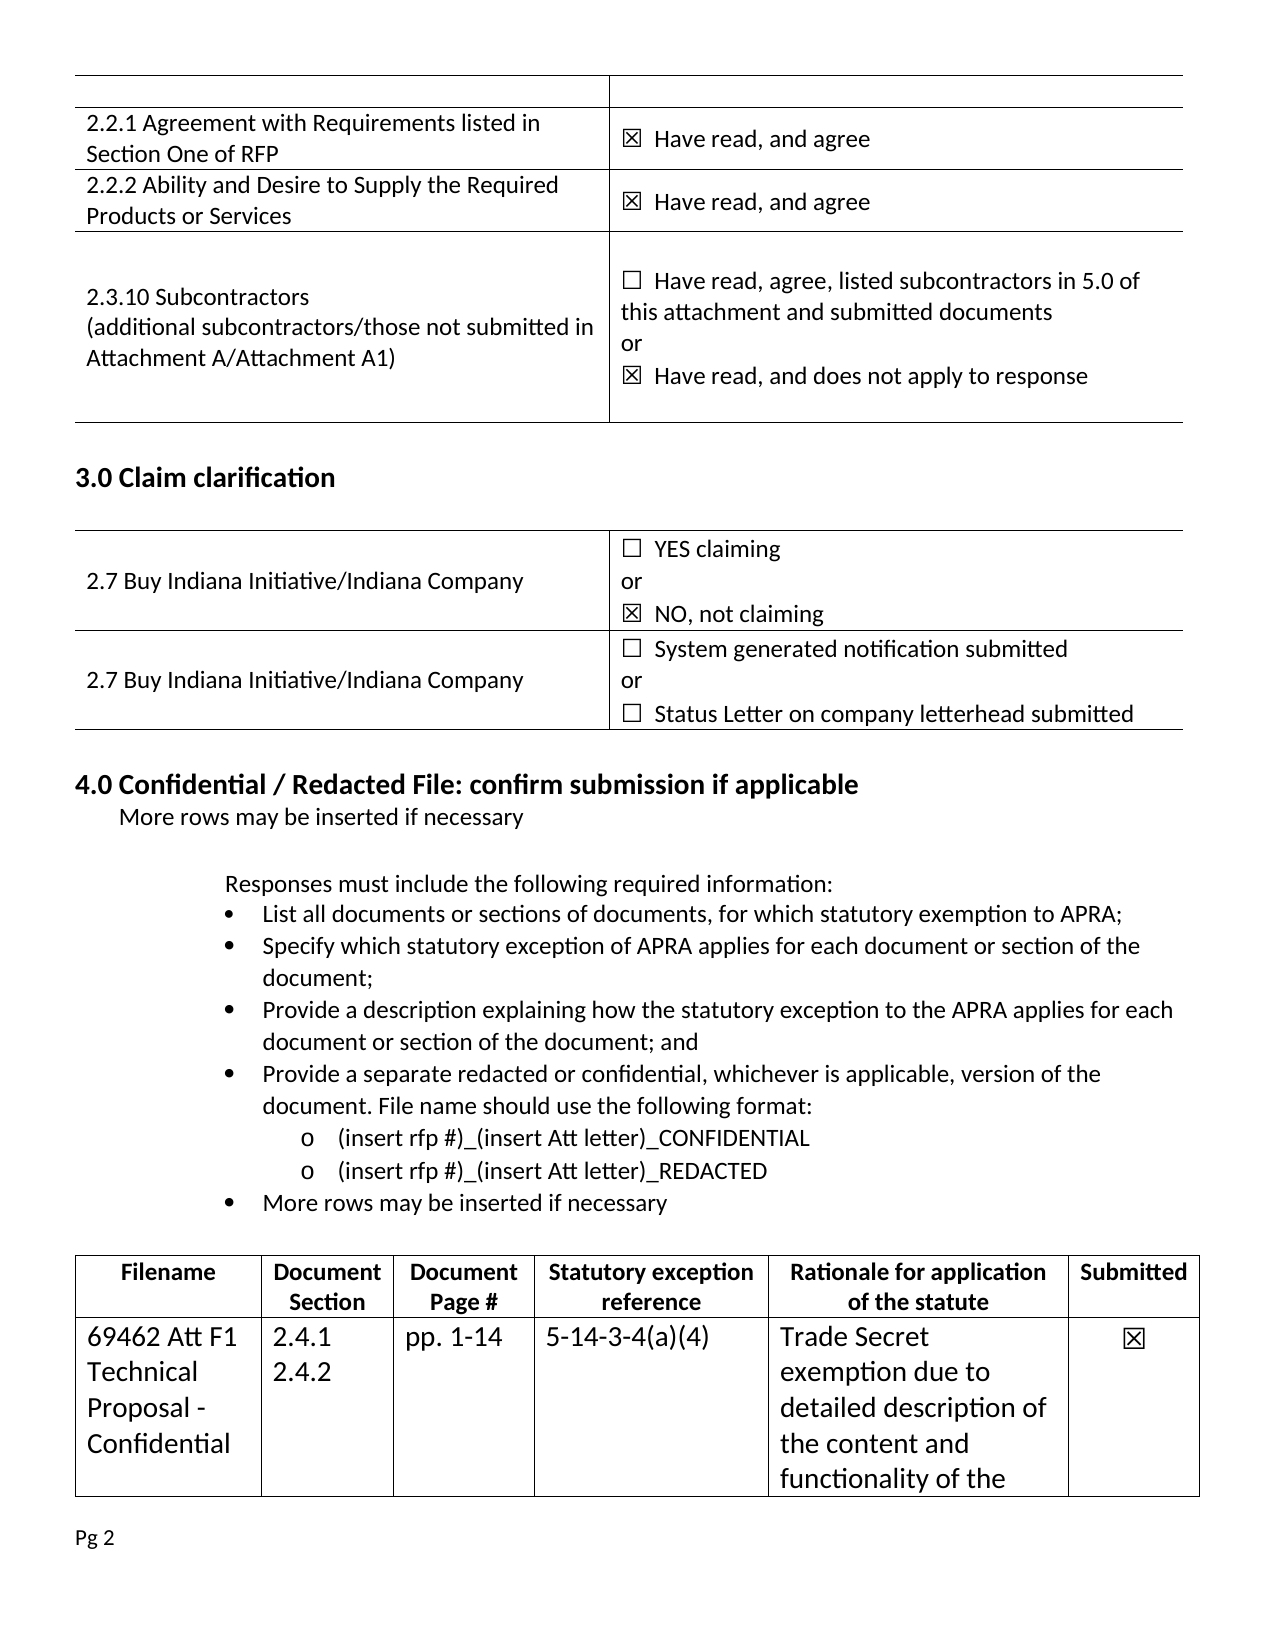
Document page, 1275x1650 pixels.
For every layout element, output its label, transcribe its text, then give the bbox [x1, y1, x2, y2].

list (insert rfp #)_(insert Att letter)_CONFIDENTIAL [300, 1122, 1200, 1154]
table_header Document Section [262, 1256, 393, 1317]
table_header YES claiming or NO, not claiming [610, 531, 1182, 629]
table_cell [769, 1318, 1068, 1496]
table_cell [75, 76, 609, 107]
list Confidential / Redacted File: confirm submission if applicable [75, 766, 1200, 802]
table_header Document Page # [394, 1256, 534, 1317]
table_cell pp. 1-14 [394, 1318, 534, 1496]
table_header 2.7 Buy Indiana Initiative/Indiana Company [75, 531, 609, 629]
table_header Filename [76, 1256, 261, 1317]
table_header Rationale for application of the statute [769, 1256, 1068, 1317]
list Provide a description explaining how the statutory exception to the APRA applies for each document or section of the document; and [225, 994, 1200, 1057]
list Specify which statutory exception of APRA applies for each document or section of the document; [225, 930, 1200, 993]
table_cell System generated notification submitted or Status Letter on company letterhead submitted [610, 631, 1182, 729]
table_header Statutory exception reference [535, 1256, 768, 1317]
table_cell 2.2.1 Agreement with Requirements listed in Section One of RFP [75, 108, 609, 169]
list (insert rfp #)_(insert Att letter)_REDACTED [300, 1155, 1200, 1187]
table_cell 2.3.10 Subcontractors (additional subcontractors/those not submitted in Attachment A/Attachment A1) [75, 232, 609, 422]
table_cell 5-14-3-4(a)(4) [535, 1318, 768, 1496]
text More rows may be inserted if necessary [75, 802, 1200, 832]
table_header Submitted [1069, 1256, 1199, 1317]
list Claim clarification [75, 459, 1200, 494]
list More rows may be inserted if necessary [225, 1187, 1200, 1218]
table_cell 2.4.1 2.4.2 [262, 1318, 393, 1496]
table_cell 2.7 Buy Indiana Initiative/Indiana Company [75, 631, 609, 729]
list Provide a separate redacted or confidential, whichever is applicable, version of the document. File name should use the following format: [225, 1058, 1200, 1121]
list List all documents or sections of documents, for which statutory exemption to APRA; [225, 898, 1200, 929]
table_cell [76, 1318, 261, 1496]
text Responses must include the following required information: [150, 868, 1200, 898]
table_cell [610, 76, 1182, 107]
table_cell 2.2.2 Ability and Desire to Supply the Required Products or Services [75, 170, 609, 231]
table_cell Have read, and agree [610, 170, 1182, 231]
table_cell Have read, agree, listed subcontractors in 5.0 of this attachment and submitted documents or Have read, and does not apply to response [610, 232, 1182, 422]
table_cell Have read, and agree [610, 108, 1182, 169]
